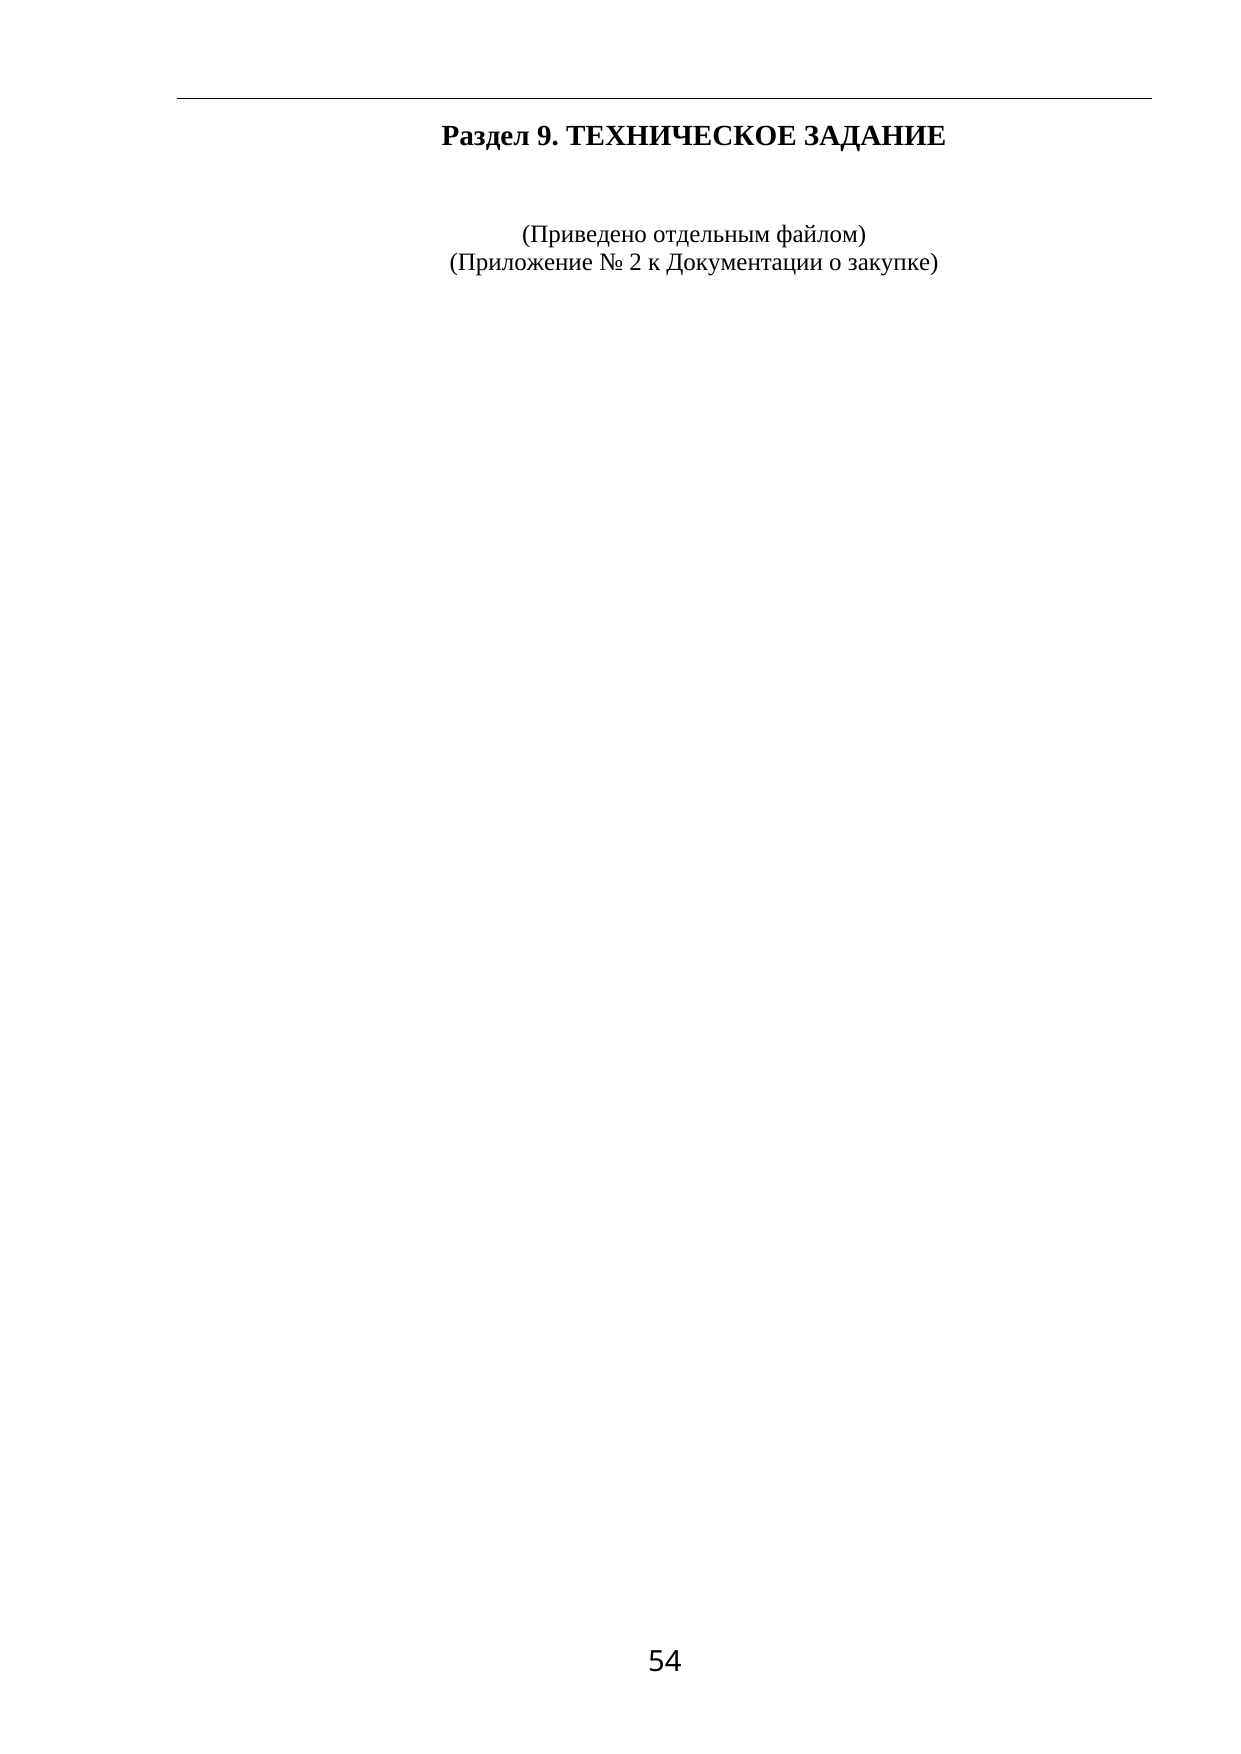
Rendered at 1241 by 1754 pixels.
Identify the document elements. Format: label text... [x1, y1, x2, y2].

text Раздел 9. ТЕХНИЧЕСКОЕ ЗАДАНИЕ [177, 118, 1152, 152]
text (Приложение № 2 к Документации о закупке) [177, 247, 1152, 276]
text (Приведено отдельным файлом) [177, 219, 1152, 247]
